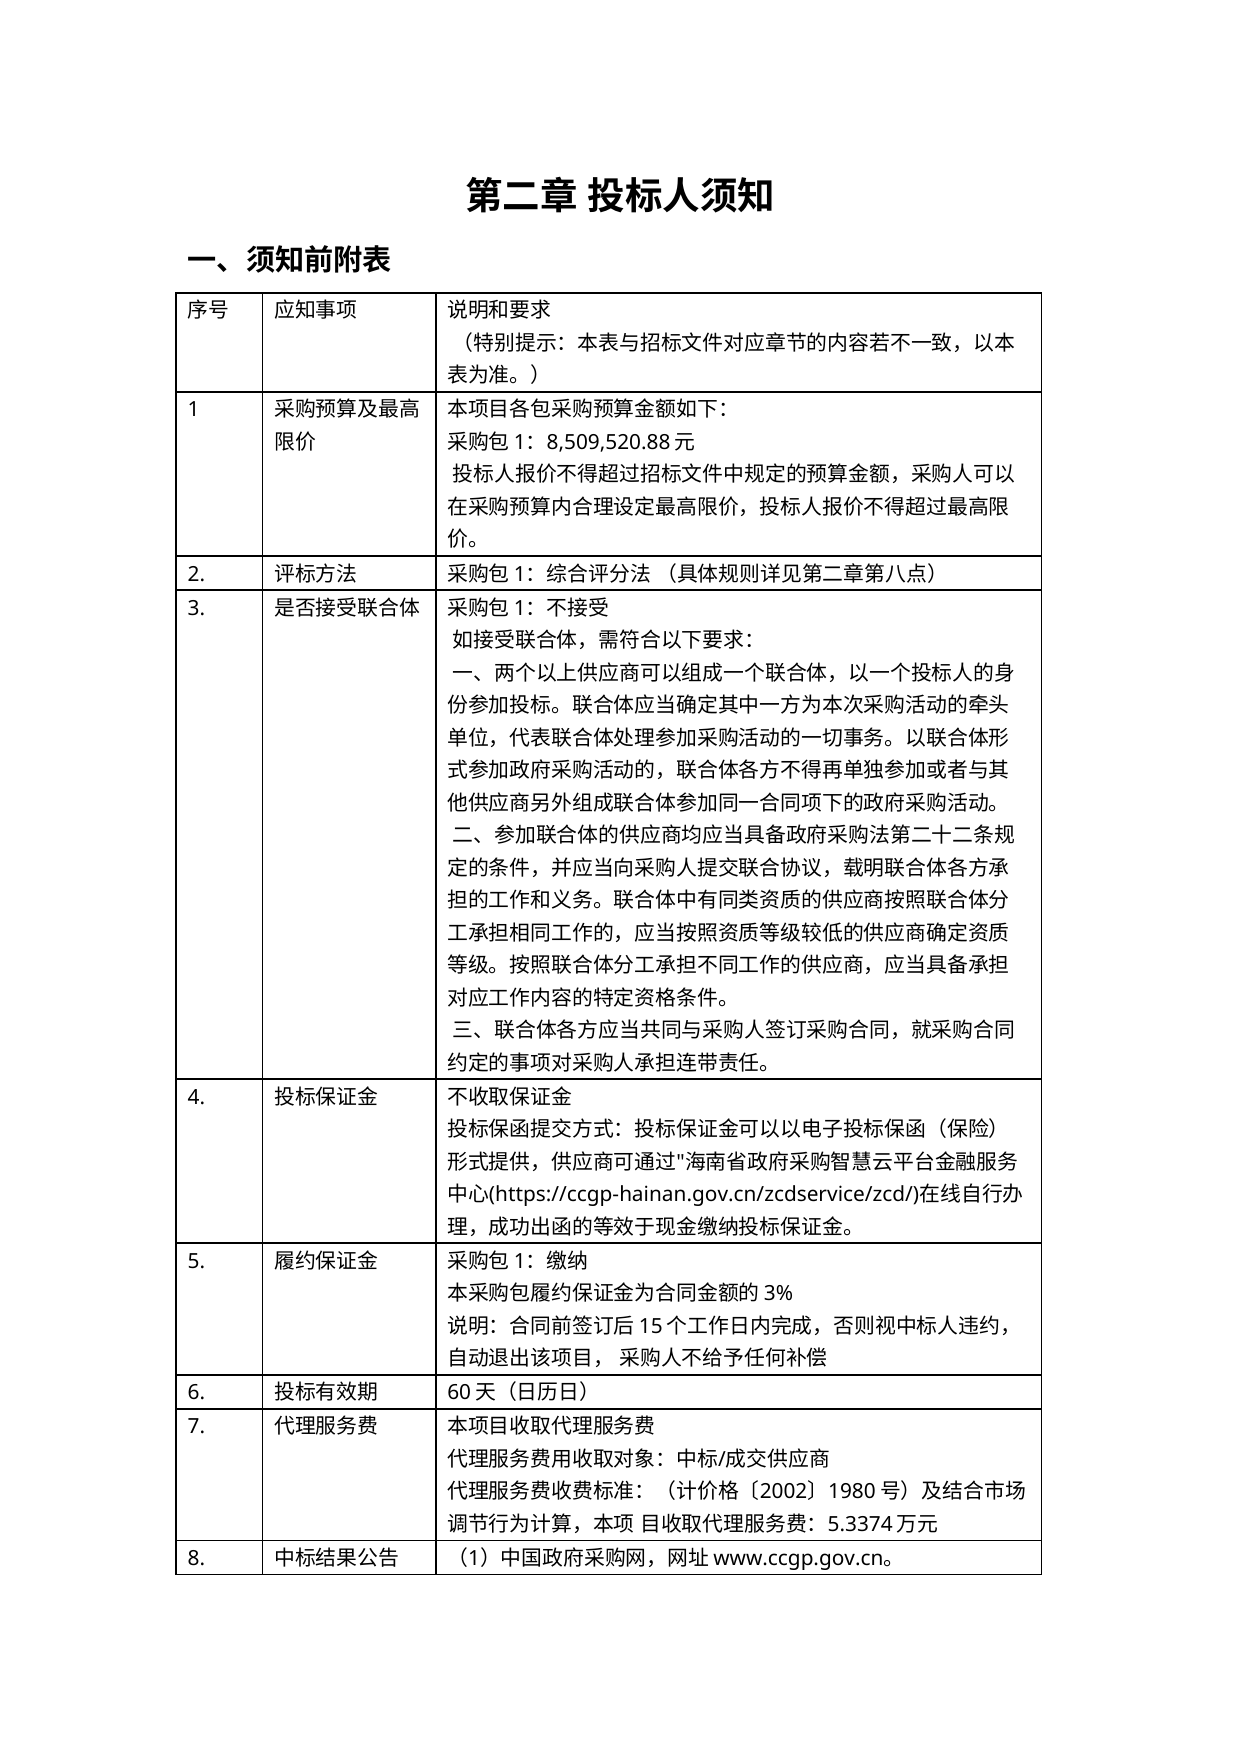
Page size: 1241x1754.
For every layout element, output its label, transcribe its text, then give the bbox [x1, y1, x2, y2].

table_cell 本项目各包采购预算金额如下： 采购包1：8,509,520.88元 投标人报价不得超过招标文件中规定的预算金额，采购人可以在采购预算内合理设定最高限价，投标人报价不得超过最高限价。 [437, 393, 1041, 555]
table_cell 60天（日历日） [437, 1376, 1041, 1408]
table_header 说明和要求 （特别提示：本表与招标文件对应章节的内容若不一致，以本表为准。） [437, 294, 1041, 391]
table_cell 4. [177, 1080, 262, 1242]
table_cell 采购包1：缴纳 本采购包履约保证金为合同金额的3% 说明：合同前签订后15个工作日内完成，否则视中标人违约，自动退出该项目， 采购人不给予任何补偿 [437, 1244, 1041, 1374]
table_cell 2. [177, 557, 262, 589]
table_cell 履约保证金 [263, 1244, 435, 1374]
table_cell 本项目收取代理服务费 代理服务费用收取对象：中标/成交供应商 代理服务费收费标准：（计价格〔2002〕1980号）及结合市场调节行为计算，本项 目收取代理服务费：5.3374万元 [437, 1410, 1041, 1539]
table_cell 投标有效期 [263, 1376, 435, 1408]
table_cell 采购包1：不接受 如接受联合体，需符合以下要求： 一、两个以上供应商可以组成一个联合体，以一个投标人的身份参加投标。联合体应当确定其中一方为本次采购活动的牵头单位，代表联合体处理参加采购活动的一切事务。以联合体形式参加政府采购活动的，联合体各方不得再单独参加或者与其他供应商另外组成联合体参加同一合同项下的政府采购活动。 二、参加联合体的供应商均应当具备政府采购法第二十二条规定的条件，并应当向采购人提交联合协议，载明联合体各方承担的工作和义务。联合体中有同类资质的供应商按照联合体分工承担相同工作的，应当按照资质等级较低的供应商确定资质等级。按照联合体分工承担不同工作的供应商，应当具备承担对应工作内容的特定资格条件。 三、联合体各方应当共同与采购人签订采购合同，就采购合同约定的事项对采购人承担连带责任。 [437, 591, 1041, 1078]
table_cell 5. [177, 1244, 262, 1374]
table_cell 6. [177, 1376, 262, 1408]
table_cell 不收取保证金 投标保函提交方式：投标保证金可以以电子投标保函（保险）形式提供，供应商可通过"海南省政府采购智慧云平台金融服务中心(https://ccgp-hainan.gov.cn/zcdservice/zcd/)在线自行办理，成功出函的等效于现金缴纳投标保证金。 [437, 1080, 1041, 1242]
table_cell 3. [177, 591, 262, 1078]
table_cell 评标方法 [263, 557, 435, 589]
table_cell 1 [177, 393, 262, 555]
table_cell 7. [177, 1410, 262, 1539]
table_cell 8. [177, 1541, 262, 1573]
table_header 序号 [177, 294, 262, 391]
table_cell 投标保证金 [263, 1080, 435, 1242]
text 第二章 投标人须知 [187, 162, 1053, 227]
table_cell 代理服务费 [263, 1410, 435, 1539]
table_header 应知事项 [263, 294, 435, 391]
table_cell 采购预算及最高限价 [263, 393, 435, 555]
text 一、须知前附表 [187, 227, 1053, 292]
table_cell 是否接受联合体 [263, 591, 435, 1078]
table_cell 采购包1：综合评分法 （具体规则详见第二章第八点） [437, 557, 1041, 589]
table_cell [437, 1541, 1041, 1573]
table_cell 中标结果公告 [263, 1541, 435, 1573]
